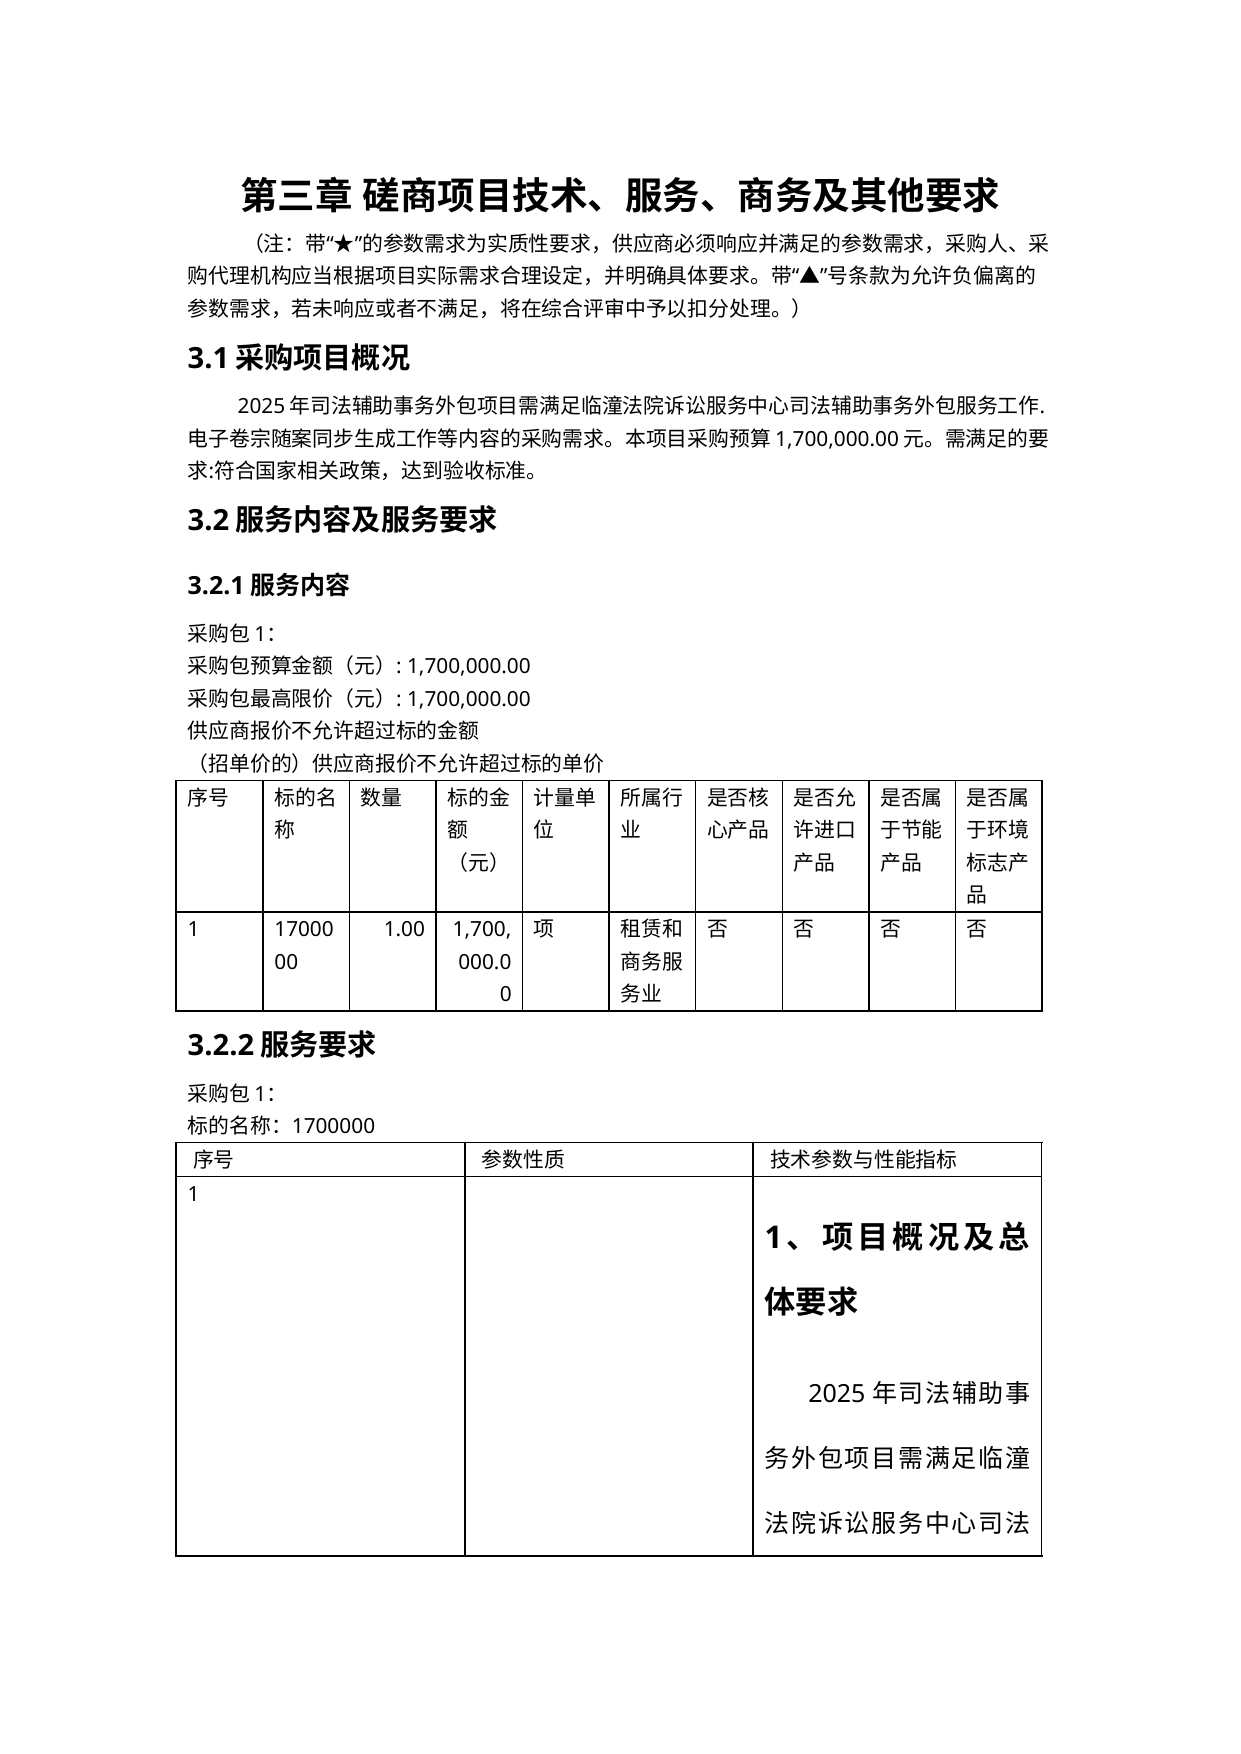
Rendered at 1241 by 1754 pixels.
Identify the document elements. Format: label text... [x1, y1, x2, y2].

table_cell 租赁和商务服务业 [610, 913, 695, 1010]
table_cell 否 [870, 913, 955, 1010]
table_cell [466, 1177, 752, 1555]
text 2025年司法辅助事务外包项目需满足临潼法院诉讼服务中心司法辅助事务外包服务工作.电子卷宗随案同步生成工作等内容的采购需求。本项目采购预算1,700,000.00元。需满足的要求:符合国家相关政策，达到验收标准。 [187, 389, 1053, 487]
table_header 标的金额 （元） [437, 781, 522, 911]
table_cell 项 [523, 913, 608, 1010]
table_header 是否核心产品 [696, 781, 782, 911]
text 采购包最高限价（元）: 1,700,000.00 [187, 682, 1053, 714]
table_header 标的名称 [264, 781, 349, 911]
table_cell 否 [783, 913, 868, 1010]
text 采购包1： [187, 617, 1053, 649]
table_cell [754, 1177, 1041, 1555]
table_cell 1 [177, 1177, 464, 1555]
text 标的名称：1700000 [187, 1109, 1053, 1142]
text 第三章 磋商项目技术、服务、商务及其他要求 [187, 162, 1053, 227]
text 3.1采购项目概况 [187, 324, 1053, 389]
table_cell 1.00 [350, 913, 435, 1010]
text 3.2.1服务内容 [187, 552, 1053, 617]
table_header 数量 [350, 781, 435, 911]
text （招单价的）供应商报价不允许超过标的单价 [187, 747, 1053, 779]
table_header 所属行业 [610, 781, 695, 911]
text 供应商报价不允许超过标的金额 [187, 714, 1053, 747]
text 3.2服务内容及服务要求 [187, 487, 1053, 552]
text （注：带“★”的参数需求为实质性要求，供应商必须响应并满足的参数需求，采购人、采购代理机构应当根据项目实际需求合理设定，并明确具体要求。带“▲”号条款为允许负偏离的参数需求，若未响应或者不满足，将在综合评审中予以扣分处理。） [187, 227, 1053, 324]
table_cell 1 [177, 913, 262, 1010]
table_header 序号 [177, 781, 262, 911]
table_header 计量单位 [523, 781, 608, 911]
table_cell 否 [696, 913, 782, 1010]
table_header 技术参数与性能指标 [754, 1143, 1041, 1176]
table_header 序号 [177, 1143, 464, 1176]
table_header 参数性质 [466, 1143, 752, 1176]
table_header 是否属于环境标志产品 [956, 781, 1041, 911]
table_header 是否允许进口产品 [783, 781, 868, 911]
table_cell 1,700,000.00 [437, 913, 522, 1010]
text 采购包1： [187, 1077, 1053, 1109]
text 3.2.2服务要求 [187, 1012, 1053, 1077]
text 采购包预算金额（元）: 1,700,000.00 [187, 649, 1053, 682]
table_cell 1700000 [264, 913, 349, 1010]
table_header 是否属于节能产品 [870, 781, 955, 911]
table_cell 否 [956, 913, 1041, 1010]
